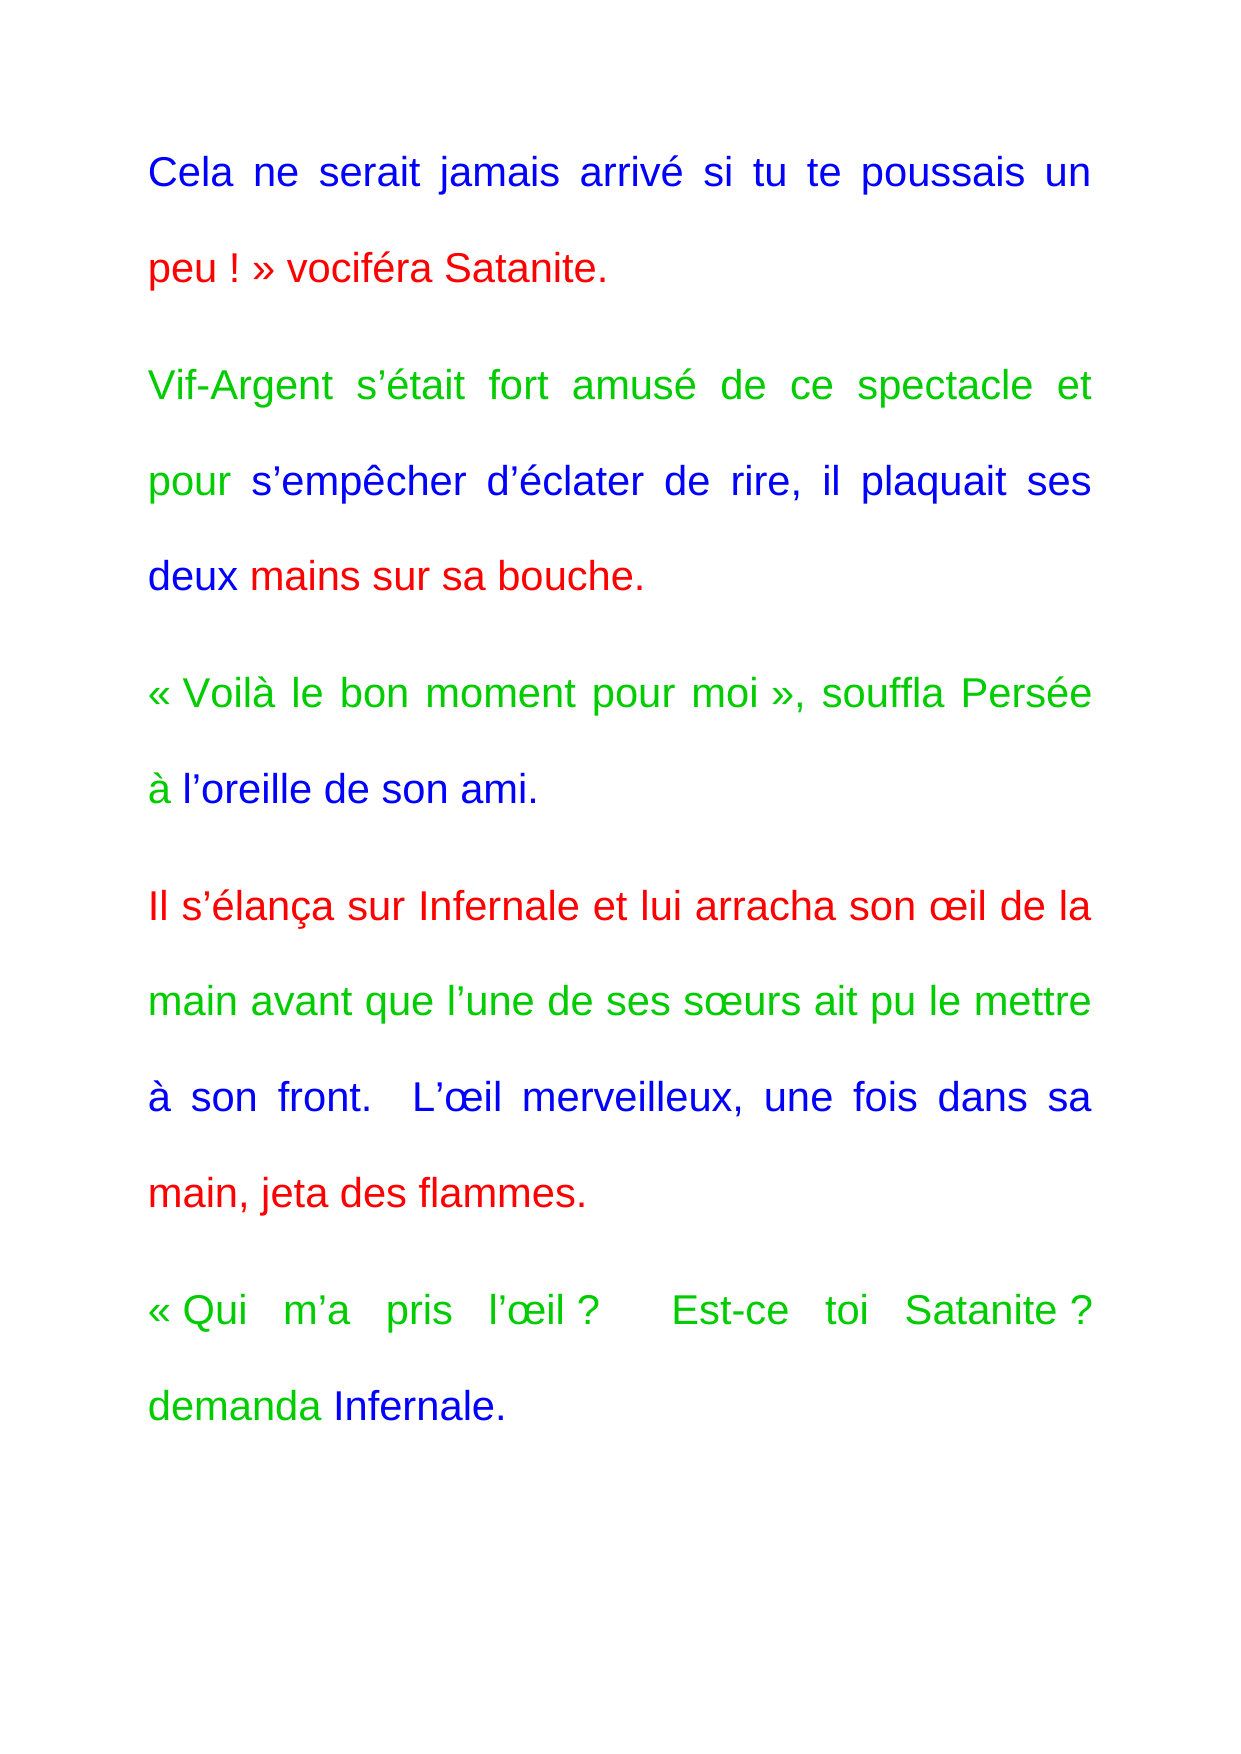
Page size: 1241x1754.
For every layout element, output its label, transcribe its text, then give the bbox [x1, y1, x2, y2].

text « Qui m’a pris l’œil ? Est-ce toi Satanite ? demanda Infernale. [148, 1285, 1093, 1429]
text Il s’élança sur Infernale et lui arracha son œil de la main avant que l’une de ses sœurs ait pu le mettre à son front. L’œil merveilleux, une fois dans sa main, jeta des flammes. [148, 881, 1093, 1216]
text « Voilà le bon moment pour moi », souffla Persée à l’oreille de son ami. [148, 668, 1093, 812]
text Vif-Argent s’était fort amusé de ce spectacle et pour s’empêcher d’éclater de rire, il plaquait ses deux mains sur sa bouche. [148, 360, 1093, 600]
text Cela ne serait jamais arrivé si tu te poussais un peu ! » vociféra Satanite. [148, 148, 1093, 291]
